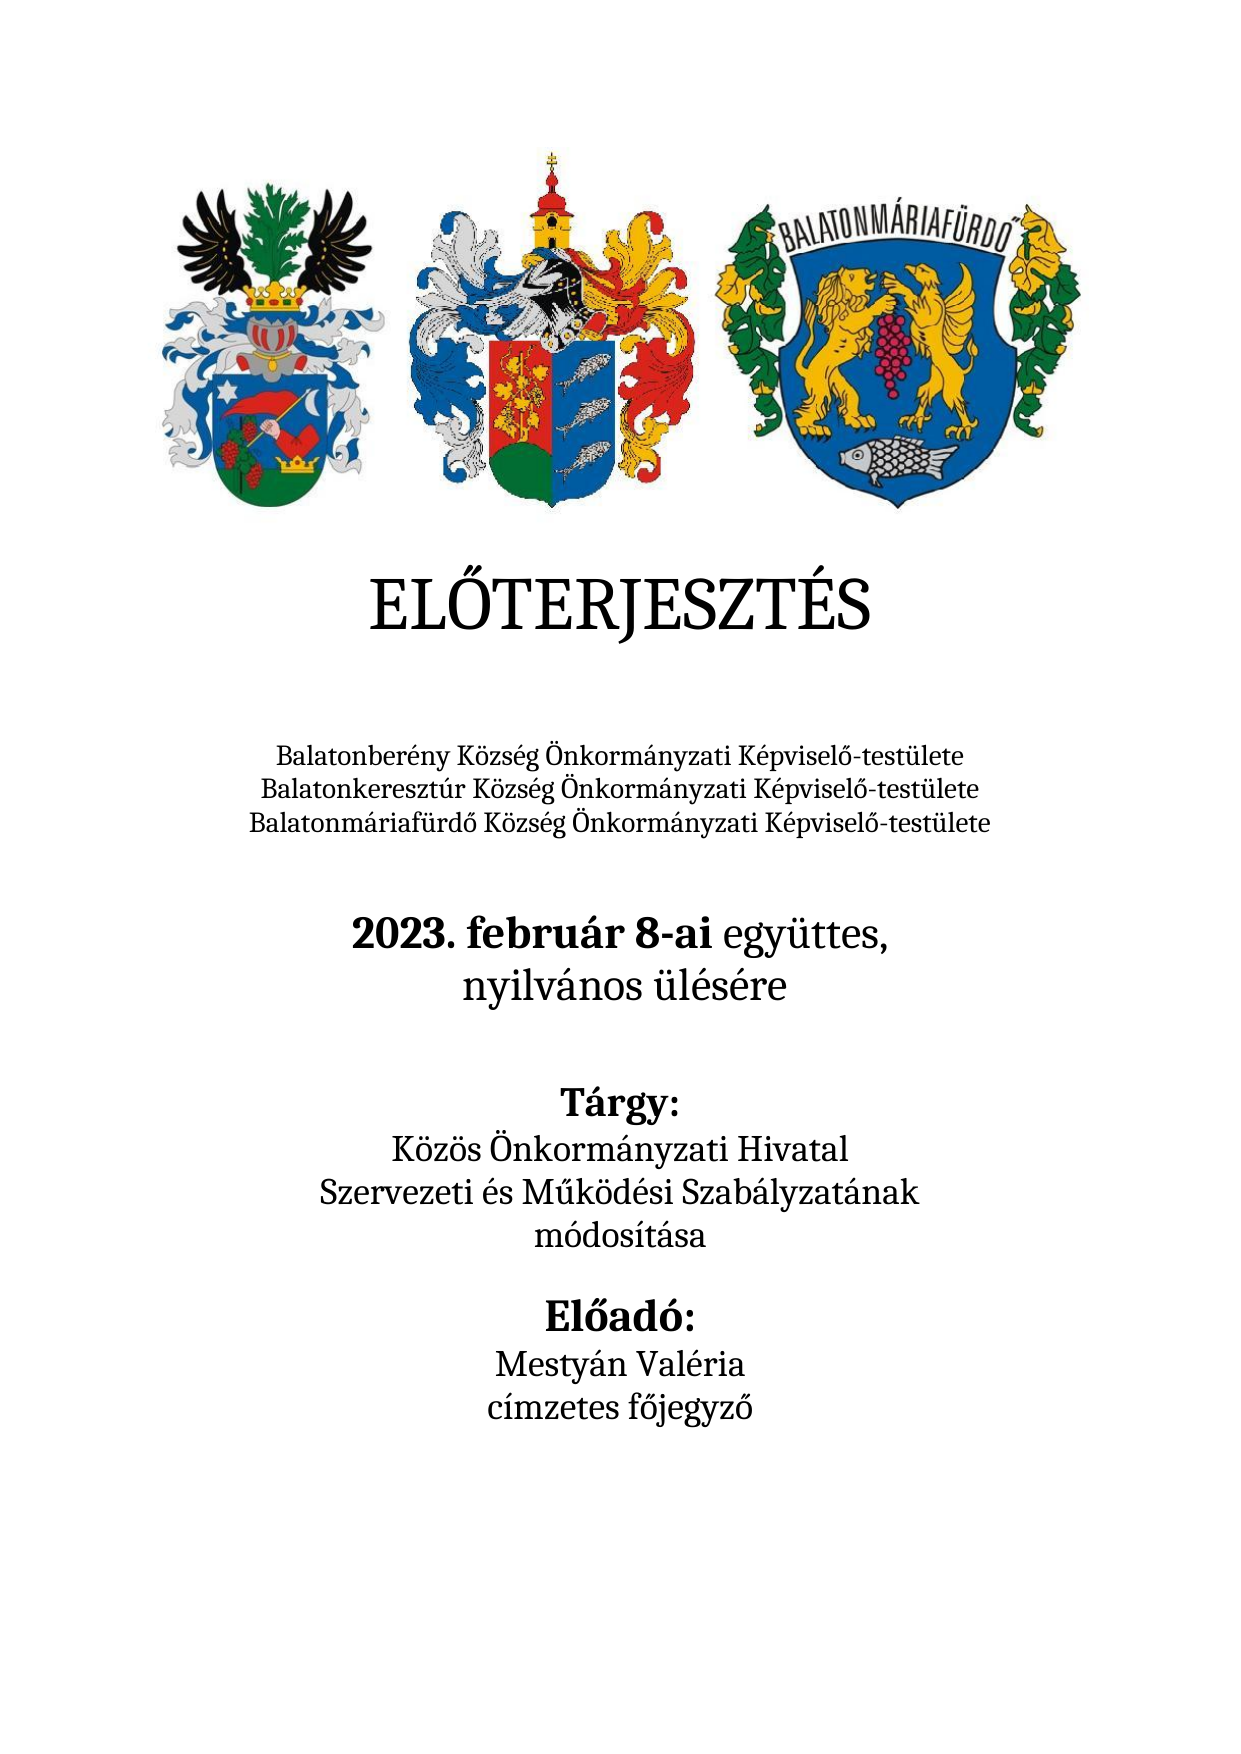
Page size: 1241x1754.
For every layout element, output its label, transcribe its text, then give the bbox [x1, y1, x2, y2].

text Tárgy: [148, 1079, 1093, 1127]
picture [147, 147, 1091, 562]
text Balatonkeresztúr Község Önkormányzati Képviselő-testülete [148, 773, 1093, 806]
text Előadó: [148, 1290, 1093, 1343]
text Balatonberény Község Önkormányzati Képviselő-testülete [148, 739, 1093, 773]
text címzetes főjegyző [148, 1386, 1093, 1429]
text nyilvános ülésére [148, 959, 1093, 1012]
text 2023. február 8-ai együttes, [148, 907, 1093, 959]
text módosítása [148, 1213, 1093, 1257]
text Balatonmáriafürdő Község Önkormányzati Képviselő-testülete [148, 806, 1093, 840]
text Szervezeti és Működési Szabályzatának [148, 1170, 1093, 1213]
text ELŐTERJESZTÉS [148, 562, 1093, 648]
text Közös Önkormányzati Hivatal [148, 1127, 1093, 1170]
text Mestyán Valéria [148, 1343, 1093, 1386]
